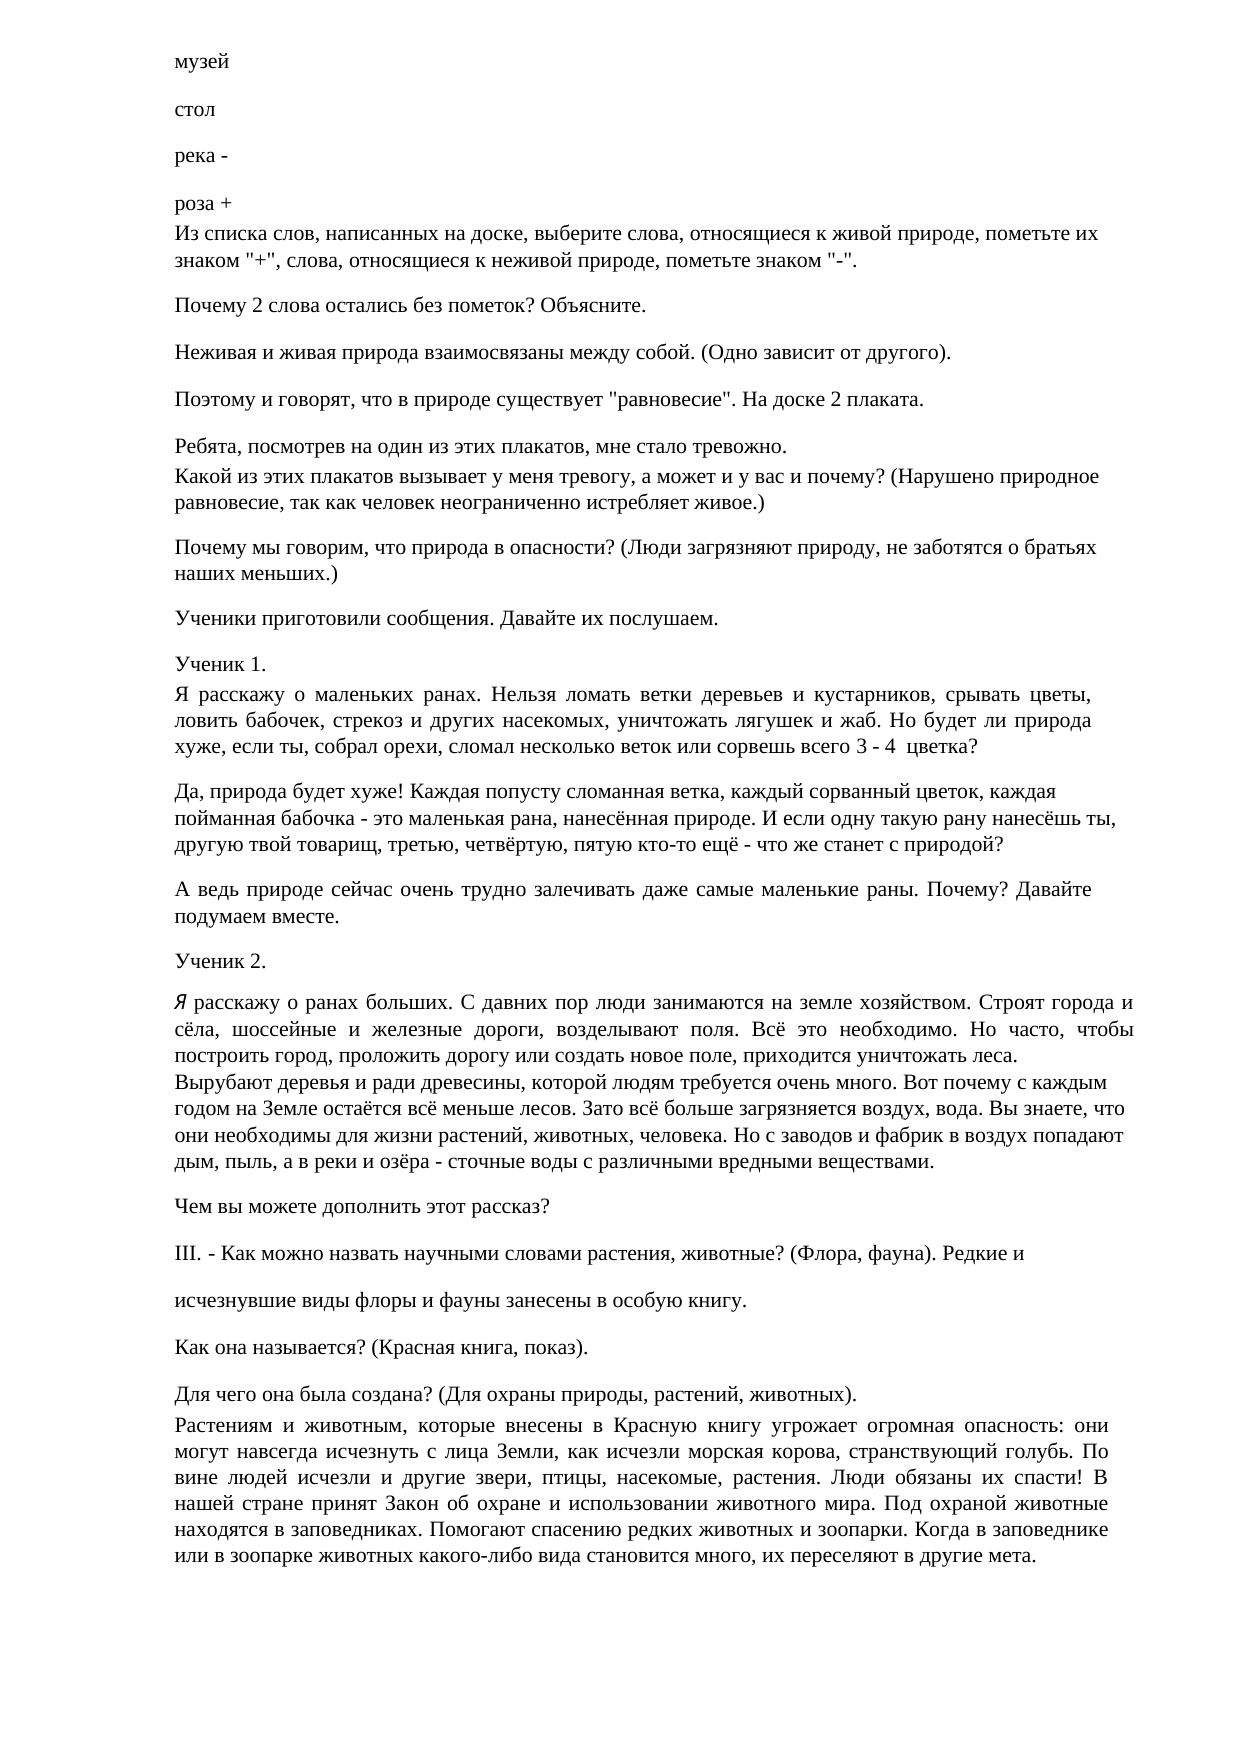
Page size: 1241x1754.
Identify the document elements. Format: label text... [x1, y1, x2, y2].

text Почему мы говорим, что природа в опасности? (Люди загрязняют природу, не заботятся о братьях наших меньших.) [174, 533, 1135, 586]
text река - [174, 125, 1166, 172]
text Ученики приготовили сообщения. Давайте их послушаем. Ученик 1. [174, 588, 754, 681]
text Для чего она была создана? (Для охраны природы, растений, животных). [174, 1364, 1166, 1411]
text Вырубают деревья и ради древесины, которой людям требуется очень много. Вот почему с каждым годом на Земле остаётся всё меньше лесов. Зато всё больше загрязняется воздух, вода. Вы знаете, что они необходимы для жизни растений, животных, человека. Но с заводов и фабрик в воздух попадают дым, пыль, а в реки и озёра - сточные воды с различными вредными веществами. [174, 1068, 1143, 1174]
text Какой из этих плакатов вызывает у меня тревогу, а может и у вас и почему? (Нарушено природное равновесие, так как человек неограниченно истребляет живое.) [174, 463, 1135, 515]
text Неживая и живая природа взаимосвязаны между собой. (Одно зависит от другого). Поэтому и говорят, что в природе существует "равновесие". На доске 2 плаката. [174, 322, 987, 416]
text роза + [174, 172, 1166, 219]
text Ребята, посмотрев на один из этих плакатов, мне стало тревожно. [174, 416, 1166, 463]
text музей [174, 31, 1166, 78]
text Да, природа будет хуже! Каждая попусту сломанная ветка, каждый сорванный цветок, каждая пойманная бабочка - это маленькая рана, нанесённая природе. И если одну такую рану нанесёшь ты, другую твой товарищ, третью, четвёртую, пятую кто-то ещё - что же станет с природой? [174, 777, 1135, 857]
text Как она называется? (Красная книга, показ). [174, 1317, 1166, 1364]
text А ведь природе сейчас очень трудно залечивать даже самые маленькие раны. Почему? Давайте подумаем вместе. [174, 875, 1093, 928]
text Растениям и животным, которые внесены в Красную книгу угрожает огромная опасность: они могут навсегда исчезнуть с лица Земли, как исчезли морская корова, странствующий голубь. По вине людей исчезли и другие звери, птицы, насекомые, растения. Люди обязаны их спасти! В нашей стране принят Закон об охране и использовании животного мира. Под охраной животные находятся в заповедниках. Помогают спасению редких животных и зоопарки. Когда в заповеднике или в зоопарке животных какого-либо вида становится много, их переселяют в другие мета. [174, 1411, 1110, 1567]
text Из списка слов, написанных на доске, выберите слова, относящиеся к живой природе, пометьте их знаком "+", слова, относящиеся к неживой природе, пометьте знаком "-". [174, 219, 1135, 272]
text Я расскажу о маленьких ранах. Нельзя ломать ветки деревьев и кустарников, срывать цветы, ловить бабочек, стрекоз и других насекомых, уничтожать лягушек и жаб. Но будет ли природа хуже, если ты, собрал орехи, сломал несколько веток или сорвешь всего 3-4 цветка? [174, 681, 1093, 759]
list - Как можно назвать научными словами растения, животные? (Флора, фауна). Редкие и исчезнувшие виды флоры и фауны занесены в особую книгу. [174, 1223, 1143, 1317]
text Я расскажу о ранах больших. С давних пор люди занимаются на земле хозяйством. Строят города и сёла, шоссейные и железные дороги, возделывают поля. Всё это необходимо. Но часто, чтобы построить город, проложить дорогу или создать новое поле, приходится уничтожать леса. [174, 989, 1135, 1068]
text стол [174, 78, 1166, 125]
text Чем вы можете дополнить этот рассказ? [174, 1176, 1166, 1223]
text Почему 2 слова остались без пометок? Объясните. [174, 275, 1166, 322]
text Ученик 2. [174, 951, 1166, 973]
